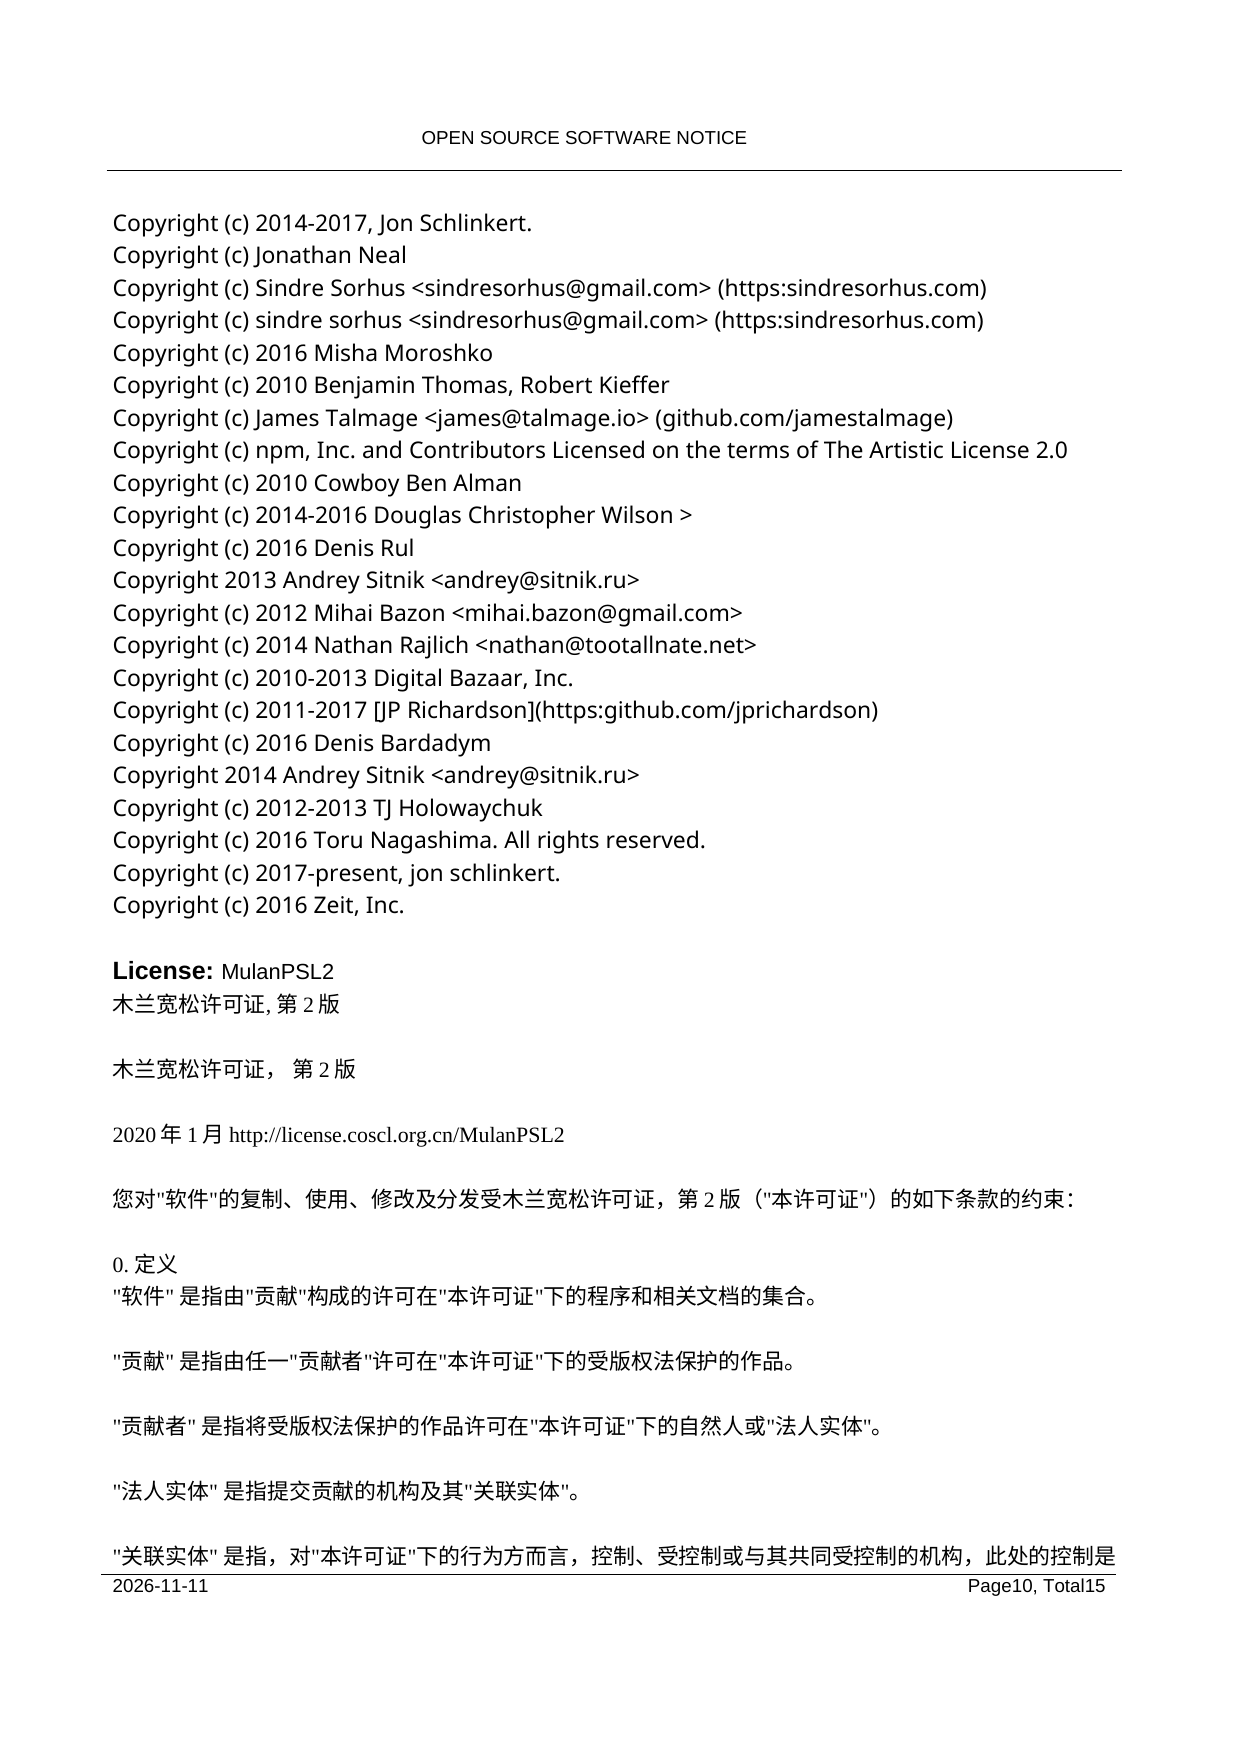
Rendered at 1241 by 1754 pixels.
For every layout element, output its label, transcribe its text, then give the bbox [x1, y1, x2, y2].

text License: MulanPSL2 [112, 954, 1128, 986]
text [112, 206, 1128, 954]
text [112, 986, 1128, 1571]
